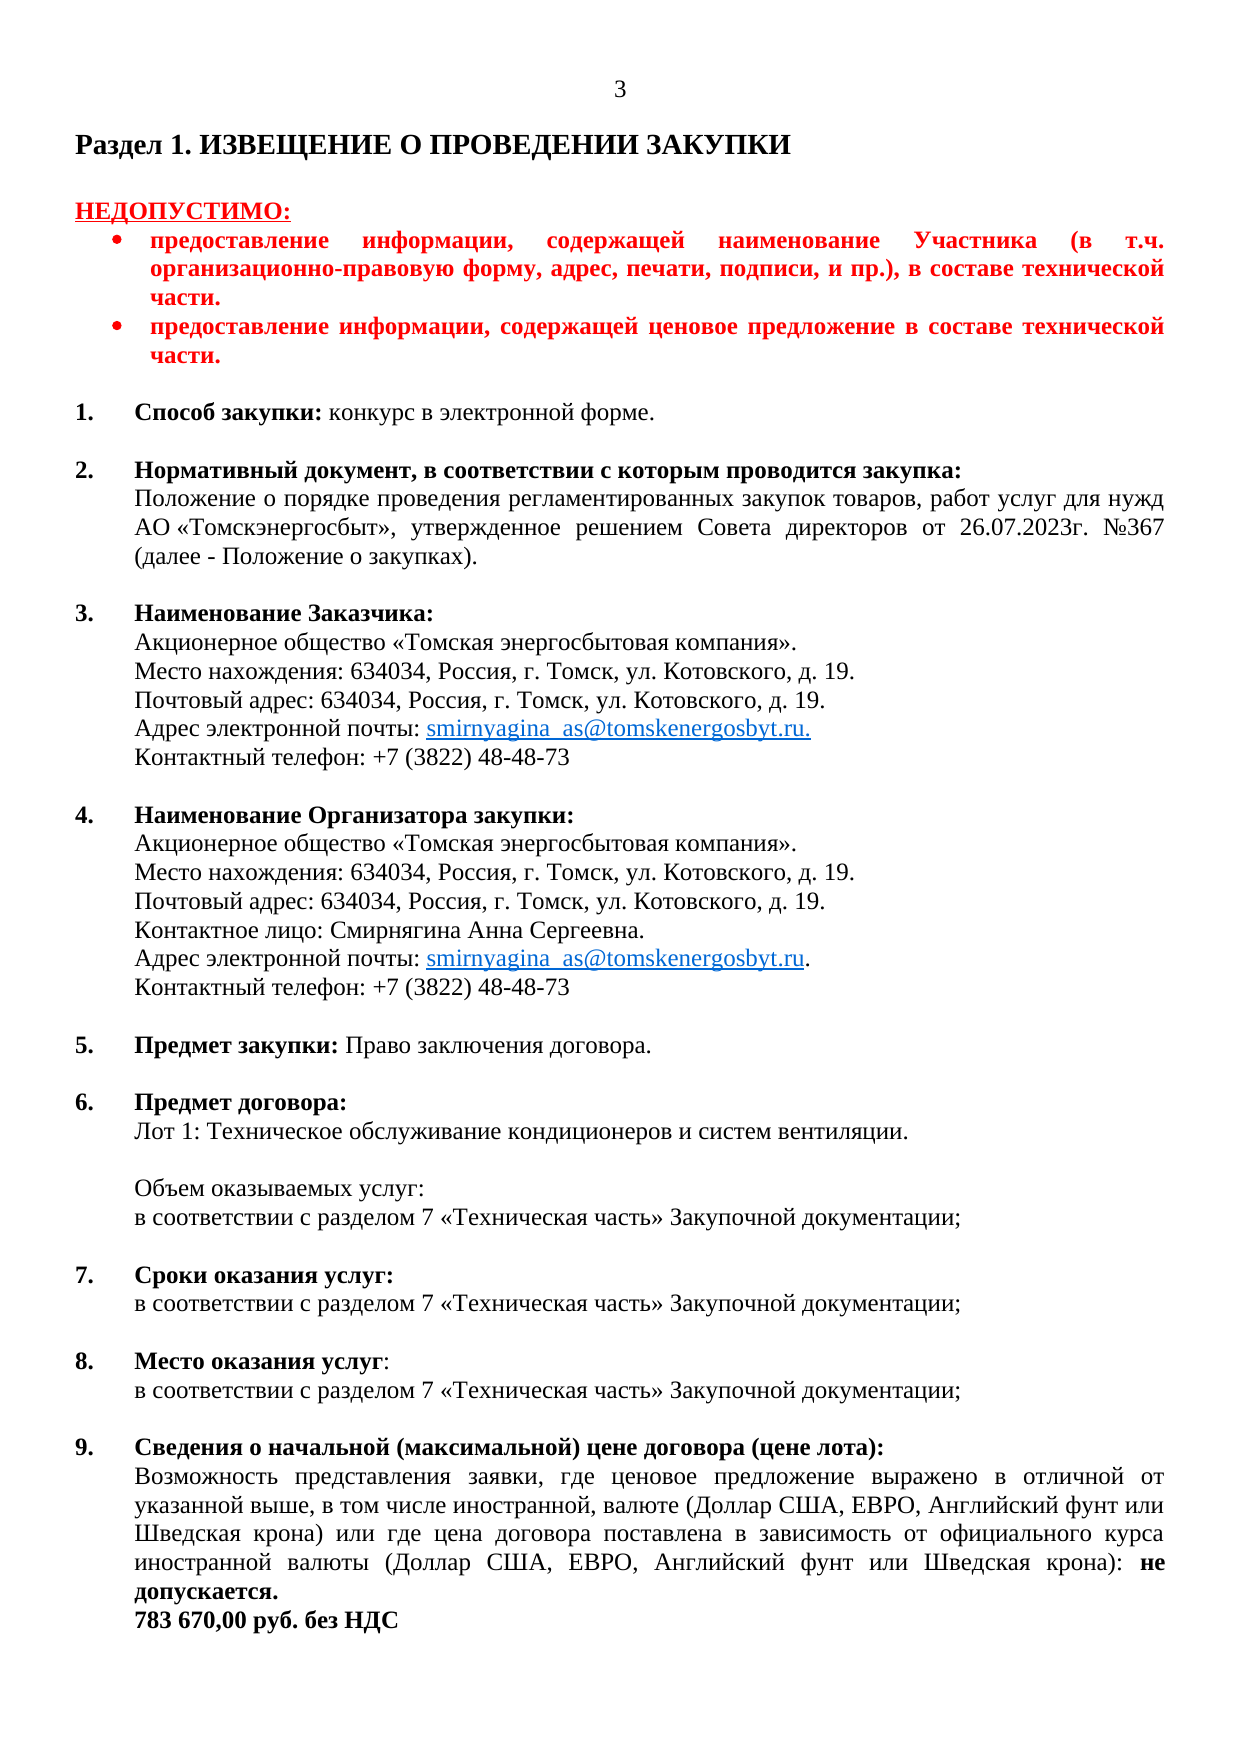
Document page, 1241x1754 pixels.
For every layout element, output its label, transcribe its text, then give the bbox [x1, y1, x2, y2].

text Возможность представления заявки, где ценовое предложение выражено в отличной от указанной выше, в том числе иностранной, валюте (Доллар США, ЕВРО, Английский фунт или Шведская крона) или где цена договора поставлена в зависимость от официального курса иностранной валюты (Доллар США, ЕВРО, Английский фунт или Шведская крона): не допускается. [134, 1461, 1165, 1605]
text Акционерное общество «Томская энергосбытовая компания». [75, 627, 1165, 656]
text Лот 1: Техническое обслуживание кондиционеров и систем вентиляции. [75, 1116, 1165, 1145]
list Способ закупки: конкурс в электронной форме. [75, 397, 1165, 426]
text в соответствии с разделом 7 «Техническая часть» Закупочной документации; [134, 1375, 1165, 1403]
text Контактный телефон: +7 (3822) 48-48-73 [75, 742, 1165, 771]
list Сроки оказания услуг: [75, 1260, 1165, 1288]
list Наименование Заказчика: [75, 598, 1165, 627]
list Место оказания услуг: [75, 1346, 1165, 1375]
text Место нахождения: 634034, Россия, г. Томск, ул. Котовского, д. 19. [134, 656, 1165, 685]
list предоставление информации, содержащей ценовое предложение в составе технической части. [112, 311, 1165, 368]
text Почтовый адрес: 634034, Россия, г. Томск, ул. Котовского, д. 19. [75, 685, 1165, 713]
text НЕДОПУСТИМО: [75, 196, 1165, 225]
list Положение о порядке проведения регламентированных закупок товаров, работ услуг для нужд АО «Томскэнергосбыт», утвержденное решением Совета директоров от 26.07.2023г. №367 (далее - Положение о закупках). [134, 483, 1165, 570]
subtitle Раздел 1. ИЗВЕЩЕНИЕ О ПРОВЕДЕНИИ ЗАКУПКИ [75, 127, 1165, 161]
text Акционерное общество «Томская энергосбытовая компания». [134, 828, 1165, 857]
text Место нахождения: 634034, Россия, г. Томск, ул. Котовского, д. 19. [134, 857, 1165, 886]
text Адрес электронной почты: smirnyagina_as@tomskenergosbyt.ru. [75, 713, 1165, 742]
list Сведения о начальной (максимальной) цене договора (цене лота): [75, 1432, 1165, 1461]
text Адрес электронной почты: smirnyagina_as@tomskenergosbyt.ru. [134, 943, 1165, 972]
text Контактное лицо: Смирнягина Анна Сергеевна. [134, 915, 1165, 943]
list предоставление информации, содержащей наименование Участника (в т.ч. организационно-правовую форму, адрес, печати, подписи, и пр.), в составе технической части. [112, 225, 1165, 311]
list Предмет договора: [75, 1087, 1165, 1116]
text Контактный телефон: +7 (3822) 48-48-73 [134, 972, 1165, 1001]
text в соответствии с разделом 7 «Техническая часть» Закупочной документации; [134, 1202, 1165, 1231]
list Наименование Организатора закупки: [75, 800, 1165, 828]
list 783 670,00 руб. без НДС [134, 1605, 1165, 1633]
list Нормативный документ, в соответствии с которым проводится закупка: [75, 455, 1165, 483]
text Объем оказываемых услуг: [134, 1173, 1165, 1202]
list в соответствии с разделом 7 «Техническая часть» Закупочной документации; [134, 1288, 1165, 1317]
text Почтовый адрес: 634034, Россия, г. Томск, ул. Котовского, д. 19. [134, 886, 1165, 915]
list Предмет закупки: Право заключения договора. [75, 1030, 1165, 1058]
